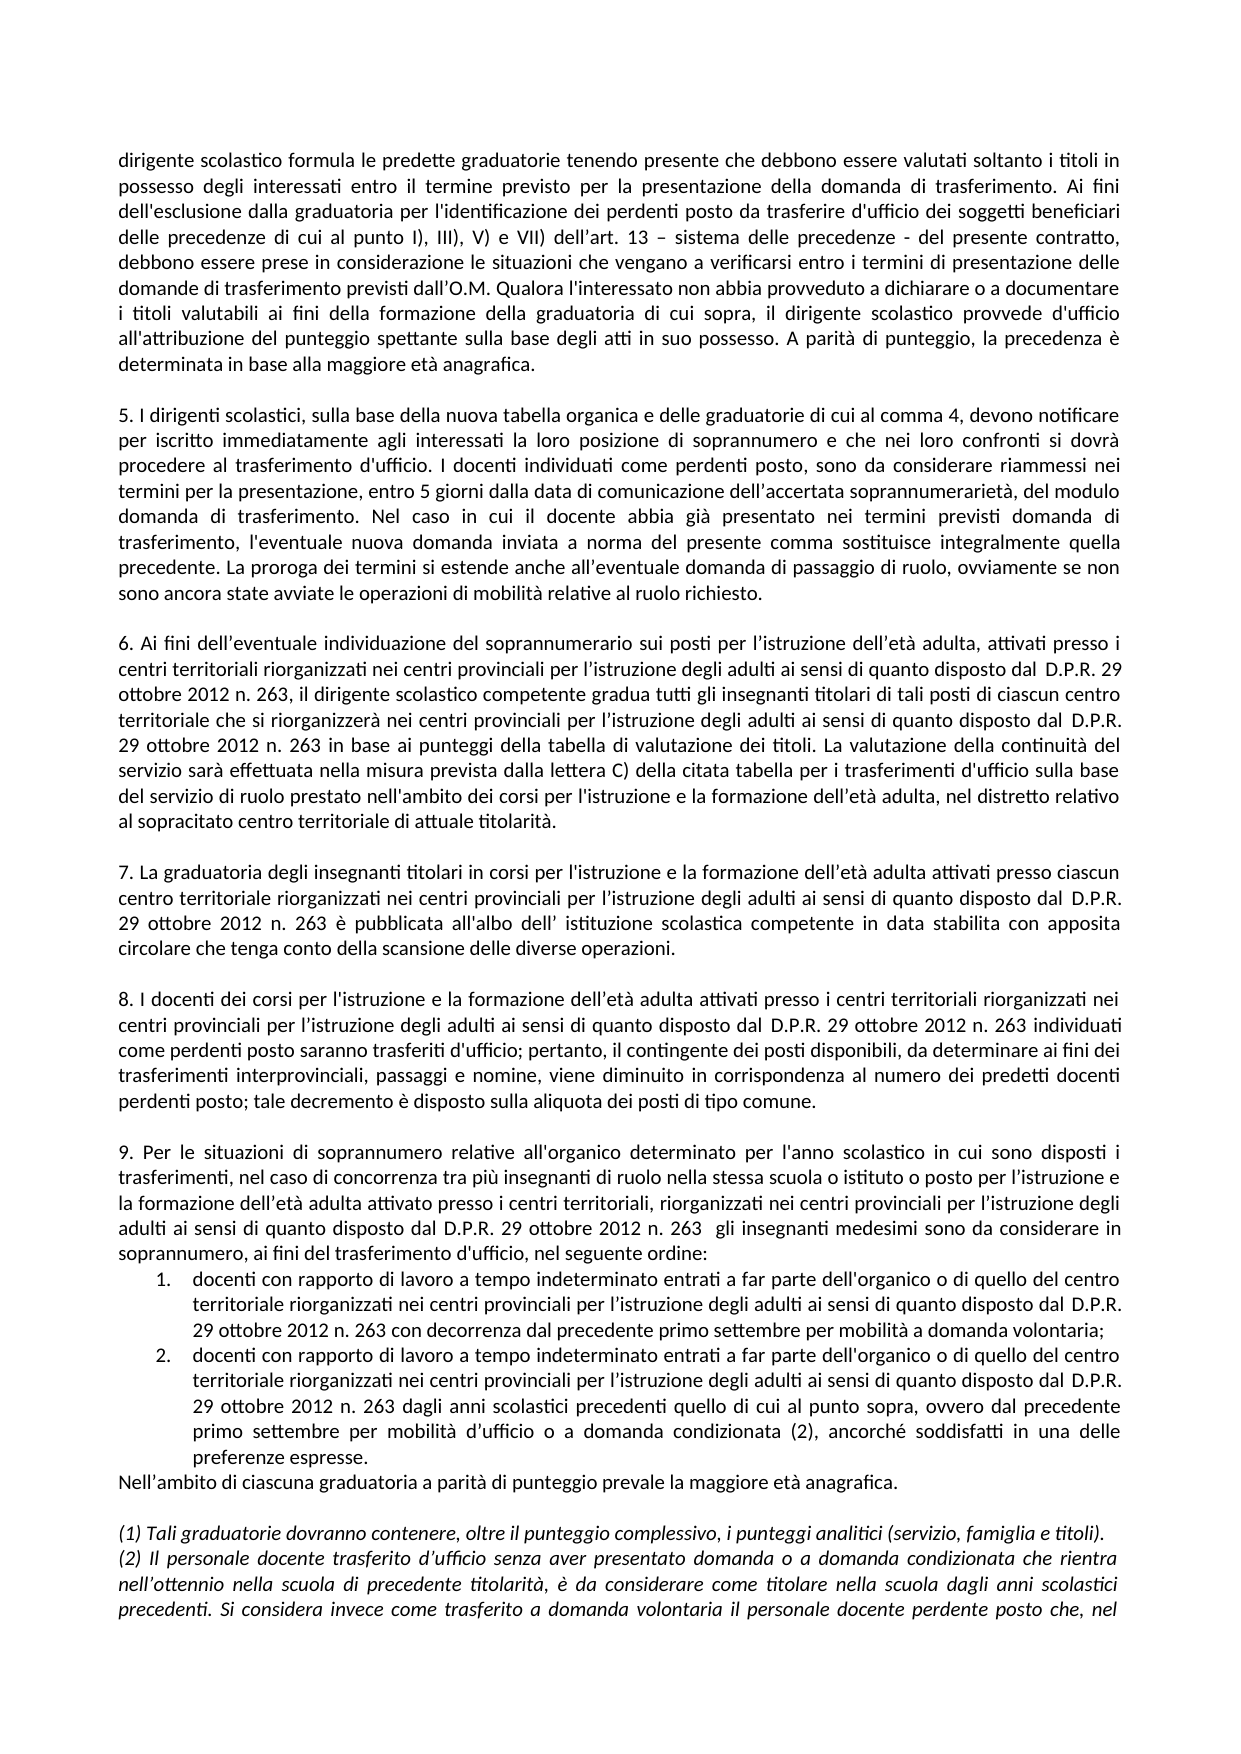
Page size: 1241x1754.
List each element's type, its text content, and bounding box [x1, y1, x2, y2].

text 6. Ai fini dell’eventuale individuazione del soprannumerario sui posti per l’istruzione dell’età adulta, attivati presso i centri territoriali riorganizzati nei centri provinciali per l’istruzione degli adulti ai sensi di quanto disposto dal D.P.R. 29 ottobre 2012 n. 263, il dirigente scolastico competente gradua tutti gli insegnanti titolari di tali posti di ciascun centro territoriale che si riorganizzerà nei centri provinciali per l’istruzione degli adulti ai sensi di quanto disposto dal D.P.R. 29 ottobre 2012 n. 263 in base ai punteggi della tabella di valutazione dei titoli. La valutazione della continuità del servizio sarà effettuata nella misura prevista dalla lettera C) della citata tabella per i trasferimenti d'ufficio sulla base del servizio di ruolo prestato nell'ambito dei corsi per l'istruzione e la formazione dell’età adulta, nel distretto relativo al sopracitato centro territoriale di attuale titolarità. [118, 631, 1122, 834]
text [118, 1546, 1122, 1622]
text Nell’ambito di ciascuna graduatoria a parità di punteggio prevale la maggiore età anagrafica. [118, 1469, 1122, 1495]
text 5. I dirigenti scolastici, sulla base della nuova tabella organica e delle graduatorie di cui al comma 4, devono notificare per iscritto immediatamente agli interessati la loro posizione di soprannumero e che nei loro confronti si dovrà procedere al trasferimento d'ufficio. I docenti individuati come perdenti posto, sono da considerare riammessi nei termini per la presentazione, entro 5 giorni dalla data di comunicazione dell’accertata soprannumerarietà, del modulo domanda di trasferimento. Nel caso in cui il docente abbia già presentato nei termini previsti domanda di trasferimento, l'eventuale nuova domanda inviata a norma del presente comma sostituisce integralmente quella precedente. La proroga dei termini si estende anche all’eventuale domanda di passaggio di ruolo, ovviamente se non sono ancora state avviate le operazioni di mobilità relative al ruolo richiesto. [118, 402, 1122, 605]
text 7. La graduatoria degli insegnanti titolari in corsi per l'istruzione e la formazione dell’età adulta attivati presso ciascun centro territoriale riorganizzati nei centri provinciali per l’istruzione degli adulti ai sensi di quanto disposto dal D.P.R. 29 ottobre 2012 n. 263 è pubblicata all'albo dell’ istituzione scolastica competente in data stabilita con apposita circolare che tenga conto della scansione delle diverse operazioni. [118, 859, 1122, 961]
text 8. I docenti dei corsi per l'istruzione e la formazione dell’età adulta attivati presso i centri territoriali riorganizzati nei centri provinciali per l’istruzione degli adulti ai sensi di quanto disposto dal D.P.R. 29 ottobre 2012 n. 263 individuati come perdenti posto saranno trasferiti d'ufficio; pertanto, il contingente dei posti disponibili, da determinare ai fini dei trasferimenti interprovinciali, passaggi e nomine, viene diminuito in corrispondenza al numero dei predetti docenti perdenti posto; tale decremento è disposto sulla aliquota dei posti di tipo comune. [118, 986, 1122, 1113]
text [118, 148, 1122, 376]
text (1) Tali graduatorie dovranno contenere, oltre il punteggio complessivo, i punteggi analitici (servizio, famiglia e titoli). [118, 1520, 1122, 1546]
list docenti con rapporto di lavoro a tempo indeterminato entrati a far parte dell'organico o di quello del centro territoriale riorganizzati nei centri provinciali per l’istruzione degli adulti ai sensi di quanto disposto dal D.P.R. 29 ottobre 2012 n. 263 con decorrenza dal precedente primo settembre per mobilità a domanda volontaria; [155, 1266, 1122, 1342]
list docenti con rapporto di lavoro a tempo indeterminato entrati a far parte dell'organico o di quello del centro territoriale riorganizzati nei centri provinciali per l’istruzione degli adulti ai sensi di quanto disposto dal D.P.R. 29 ottobre 2012 n. 263 dagli anni scolastici precedenti quello di cui al punto sopra, ovvero dal precedente primo settembre per mobilità d’ufficio o a domanda condizionata (2), ancorché soddisfatti in una delle preferenze espresse. [155, 1342, 1122, 1469]
text 9. Per le situazioni di soprannumero relative all'organico determinato per l'anno scolastico in cui sono disposti i trasferimenti, nel caso di concorrenza tra più insegnanti di ruolo nella stessa scuola o istituto o posto per l’istruzione e la formazione dell’età adulta attivato presso i centri territoriali, riorganizzati nei centri provinciali per l’istruzione degli adulti ai sensi di quanto disposto dal D.P.R. 29 ottobre 2012 n. 263 gli insegnanti medesimi sono da considerare in soprannumero, ai fini del trasferimento d'ufficio, nel seguente ordine: [118, 1139, 1122, 1266]
